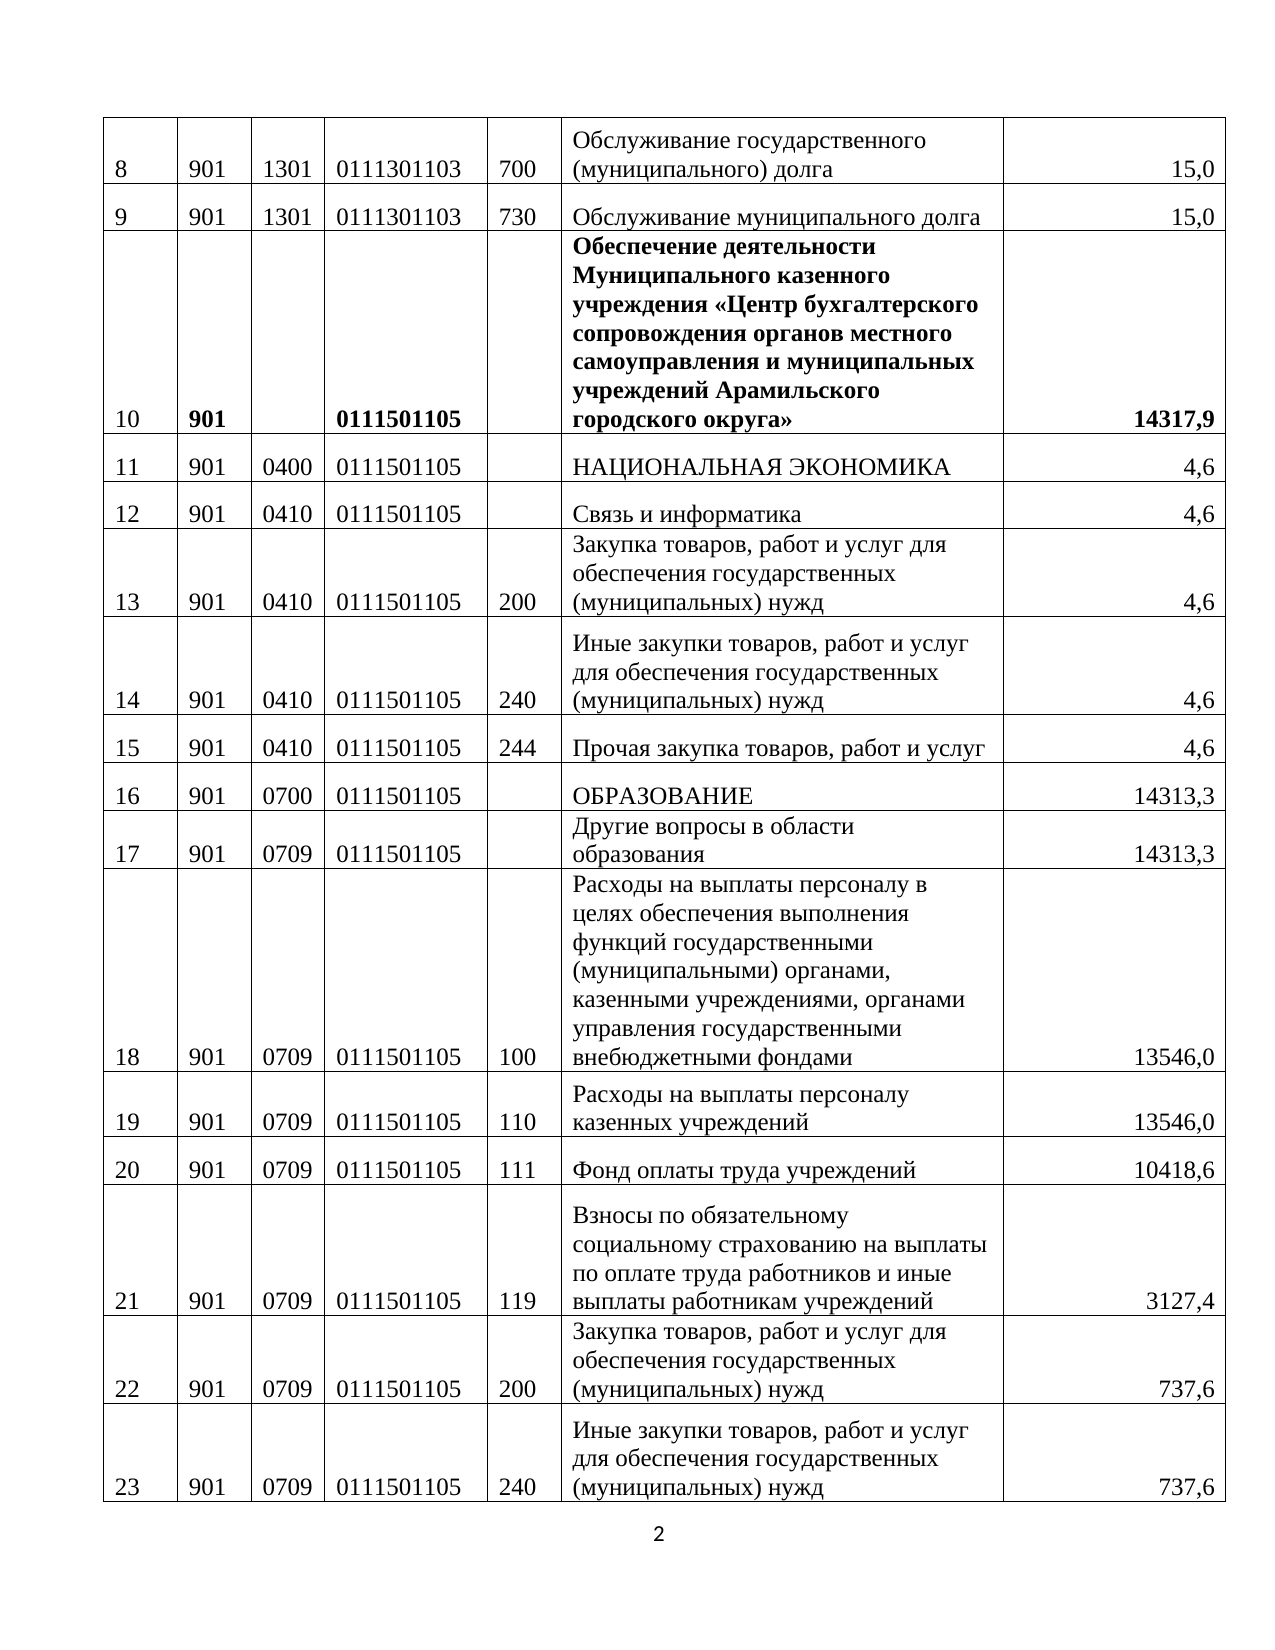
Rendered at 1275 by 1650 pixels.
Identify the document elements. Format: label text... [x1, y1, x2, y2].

table_cell 11 [104, 434, 177, 481]
table_cell 0709 [252, 1137, 324, 1184]
table_cell 13546,0 [1004, 1072, 1225, 1136]
table_cell Обслуживание муниципального долга [562, 184, 1003, 230]
table_cell 13 [104, 529, 177, 616]
table_cell 19 [104, 1072, 177, 1136]
table_cell 4,6 [1004, 434, 1225, 481]
table_cell [488, 482, 561, 528]
table_cell 901 [178, 1072, 251, 1136]
table_cell 0111301103 [325, 184, 487, 230]
table_cell 0111501105 [325, 763, 487, 810]
table_cell НАЦИОНАЛЬНАЯ ЭКОНОМИКА [562, 434, 1003, 481]
table_cell 0400 [252, 434, 324, 481]
table_cell 9 [104, 184, 177, 230]
table_cell [488, 231, 561, 433]
table_cell 4,6 [1004, 482, 1225, 528]
table_cell Иные закупки товаров, работ и услуг для обеспечения государственных (муниципальных) нужд [562, 617, 1003, 714]
table_cell 0410 [252, 617, 324, 714]
table_cell Прочая закупка товаров, работ и услуг [562, 715, 1003, 762]
table_cell 901 [178, 869, 251, 1071]
table_cell 15 [104, 715, 177, 762]
table_cell Закупка товаров, работ и услуг для обеспечения государственных (муниципальных) нужд [562, 1316, 1003, 1402]
table_cell ОБРАЗОВАНИЕ [562, 763, 1003, 810]
table_cell 901 [178, 184, 251, 230]
table_cell Расходы на выплаты персоналу в целях обеспечения выполнения функций государственными (муниципальными) органами, казенными учреждениями, органами управления государственными внебюджетными фондами [562, 869, 1003, 1071]
table_cell 240 [488, 617, 561, 714]
table_cell 1301 [252, 184, 324, 230]
table_cell 0111501105 [325, 715, 487, 762]
table_cell 12 [104, 482, 177, 528]
table_cell 737,6 [1004, 1316, 1225, 1402]
table_cell 200 [488, 1316, 561, 1402]
table_cell 0111501105 [325, 231, 487, 433]
table_cell 0709 [252, 1185, 324, 1315]
table_cell 901 [178, 482, 251, 528]
table_cell 21 [104, 1185, 177, 1315]
table_cell 200 [488, 529, 561, 616]
table_cell Обеспечение деятельности Муниципального казенного учреждения «Центр бухгалтерского сопровождения органов местного самоуправления и муниципальных учреждений Арамильского городского округа» [562, 231, 1003, 433]
table_cell 119 [488, 1185, 561, 1315]
table_cell 0709 [252, 1316, 324, 1402]
table_cell Расходы на выплаты персоналу казенных учреждений [562, 1072, 1003, 1136]
table_cell 901 [178, 1137, 251, 1184]
table_cell 10418,6 [1004, 1137, 1225, 1184]
table_cell 0111501105 [325, 1316, 487, 1402]
table_cell 17 [104, 811, 177, 868]
table_cell 14 [104, 617, 177, 714]
table_cell 901 [178, 1404, 251, 1501]
table_cell 0111501105 [325, 869, 487, 1071]
table_cell [488, 811, 561, 868]
table_cell 0111501105 [325, 1072, 487, 1136]
table_cell 13546,0 [1004, 869, 1225, 1071]
table_cell 901 [178, 715, 251, 762]
table_cell 901 [178, 1316, 251, 1402]
table_cell 901 [178, 811, 251, 868]
table_cell 0111501105 [325, 1137, 487, 1184]
table_cell 14313,3 [1004, 811, 1225, 868]
table_cell 901 [178, 434, 251, 481]
table_cell 1301 [252, 118, 324, 183]
table_cell 901 [178, 529, 251, 616]
table_cell 15,0 [1004, 184, 1225, 230]
table_cell 901 [178, 118, 251, 183]
table_cell [488, 434, 561, 481]
table_cell 0700 [252, 763, 324, 810]
table_cell [252, 231, 324, 433]
table_cell [488, 763, 561, 810]
table_cell 0111501105 [325, 1185, 487, 1315]
table_cell Фонд оплаты труда учреждений [562, 1137, 1003, 1184]
table_cell Взносы по обязательному социальному страхованию на выплаты по оплате труда работников и иные выплаты работникам учреждений [562, 1185, 1003, 1315]
table_cell 18 [104, 869, 177, 1071]
table_cell 14313,3 [1004, 763, 1225, 810]
table_cell 3127,4 [1004, 1185, 1225, 1315]
table_cell 23 [104, 1404, 177, 1501]
table_cell 0709 [252, 811, 324, 868]
table_cell 901 [178, 231, 251, 433]
table_cell 0410 [252, 715, 324, 762]
table_cell 14317,9 [1004, 231, 1225, 433]
table_cell 4,6 [1004, 617, 1225, 714]
table_cell 901 [178, 1185, 251, 1315]
table_cell 0709 [252, 1072, 324, 1136]
table_cell Закупка товаров, работ и услуг для обеспечения государственных (муниципальных) нужд [562, 529, 1003, 616]
table_cell 110 [488, 1072, 561, 1136]
table_cell 0111501105 [325, 1404, 487, 1501]
table_cell 901 [178, 617, 251, 714]
table_cell 700 [488, 118, 561, 183]
table_cell 8 [104, 118, 177, 183]
table_cell 22 [104, 1316, 177, 1402]
table_cell 111 [488, 1137, 561, 1184]
table_cell 0111501105 [325, 811, 487, 868]
table_cell Другие вопросы в области образования [562, 811, 1003, 868]
table_cell 16 [104, 763, 177, 810]
table_cell 20 [104, 1137, 177, 1184]
table_cell 244 [488, 715, 561, 762]
table_cell 0410 [252, 529, 324, 616]
table_cell 0111501105 [325, 434, 487, 481]
table_cell 15,0 [1004, 118, 1225, 183]
table_cell Связь и информатика [562, 482, 1003, 528]
table_cell 100 [488, 869, 561, 1071]
table_cell 0111501105 [325, 617, 487, 714]
table_cell 4,6 [1004, 715, 1225, 762]
table_cell 0111501105 [325, 529, 487, 616]
table_cell 0111501105 [325, 482, 487, 528]
table_cell 10 [104, 231, 177, 433]
table_cell 0111301103 [325, 118, 487, 183]
table_cell Обслуживание государственного (муниципального) долга [562, 118, 1003, 183]
table_cell 730 [488, 184, 561, 230]
table_cell 4,6 [1004, 529, 1225, 616]
table_cell 737,6 [1004, 1404, 1225, 1501]
table_cell 0709 [252, 869, 324, 1071]
table_cell 0410 [252, 482, 324, 528]
table_cell 240 [488, 1404, 561, 1501]
table_cell 0709 [252, 1404, 324, 1501]
table_cell Иные закупки товаров, работ и услуг для обеспечения государственных (муниципальных) нужд [562, 1404, 1003, 1501]
table_cell 901 [178, 763, 251, 810]
